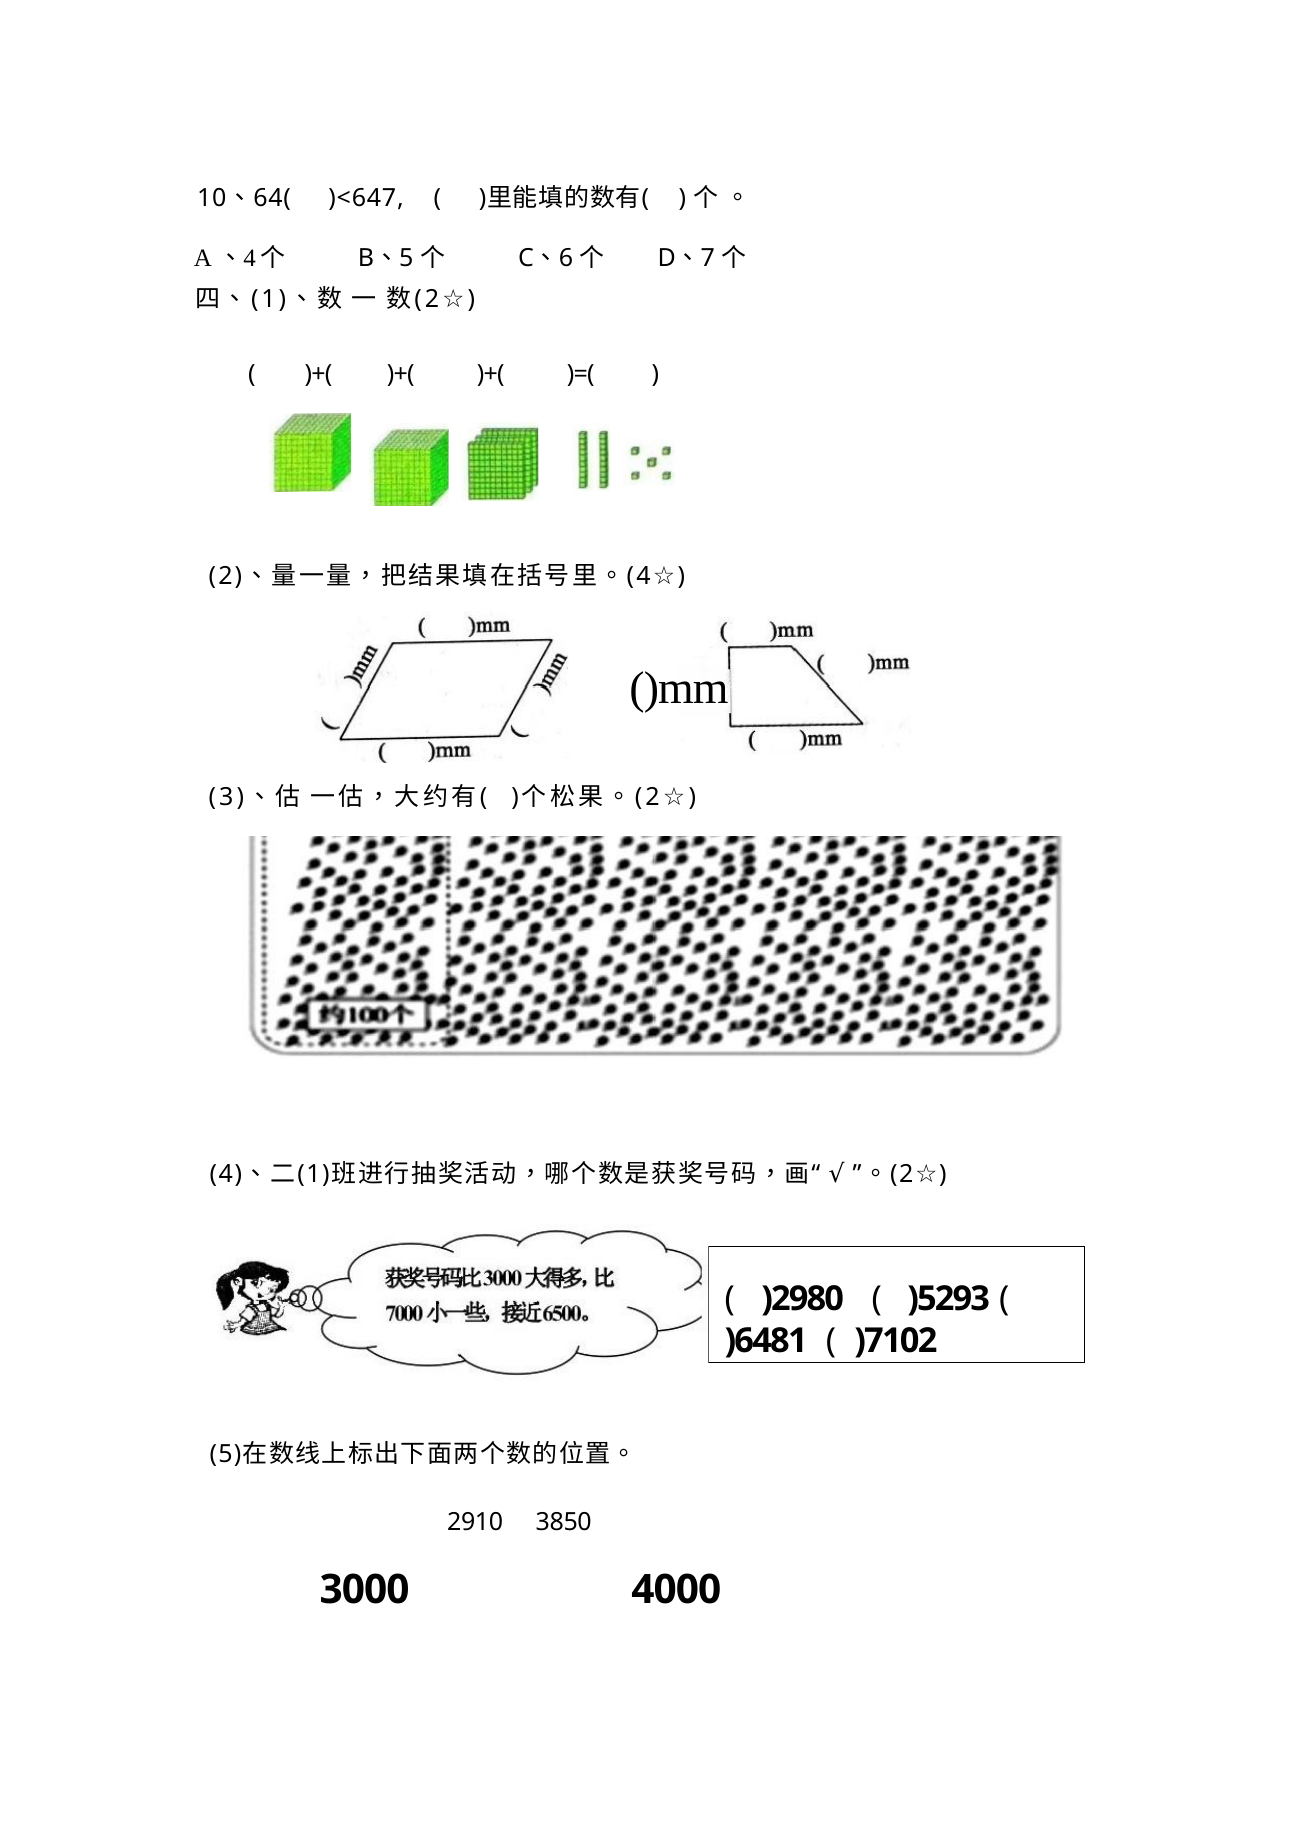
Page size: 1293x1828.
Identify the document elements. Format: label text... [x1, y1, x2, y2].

picture [676, 712, 912, 755]
text ( )+( )+( )+( )=( ) [248, 357, 1099, 388]
text 3000 4000 [319, 1563, 1099, 1617]
picture [268, 413, 352, 492]
picture [461, 422, 539, 501]
text 2910 3850 [447, 1503, 1099, 1538]
picture [242, 836, 1065, 1060]
text 10、64( )<647, ( )里能填的数有( ) 个 。 [197, 182, 1099, 213]
text ()mm [629, 669, 1099, 712]
picture [571, 423, 611, 491]
text (5)在数线上标出下面两个数的位置。 [209, 1437, 1099, 1468]
text A 、4个 B、5 个 C、6 个 D、7 个 [194, 241, 1099, 272]
text (3)、估 一估，大约有( )个松果。(2☆) [208, 782, 1099, 812]
picture [368, 423, 449, 506]
picture [211, 1224, 709, 1381]
text (4)、二(1)班进行抽奖活动，哪个数是获奖号码，画“ √ ”。(2☆) [209, 1158, 1099, 1188]
table_header ( )2980 ( )5293 ( )6481 ( )7102 [709, 1247, 1084, 1362]
text 四、(1)、数 一 数(2☆) [195, 283, 1099, 314]
picture [676, 616, 912, 669]
picture [314, 611, 569, 763]
text (2)、量一量，把结果填在括号里。(4☆) [208, 560, 1099, 590]
picture [622, 438, 675, 486]
